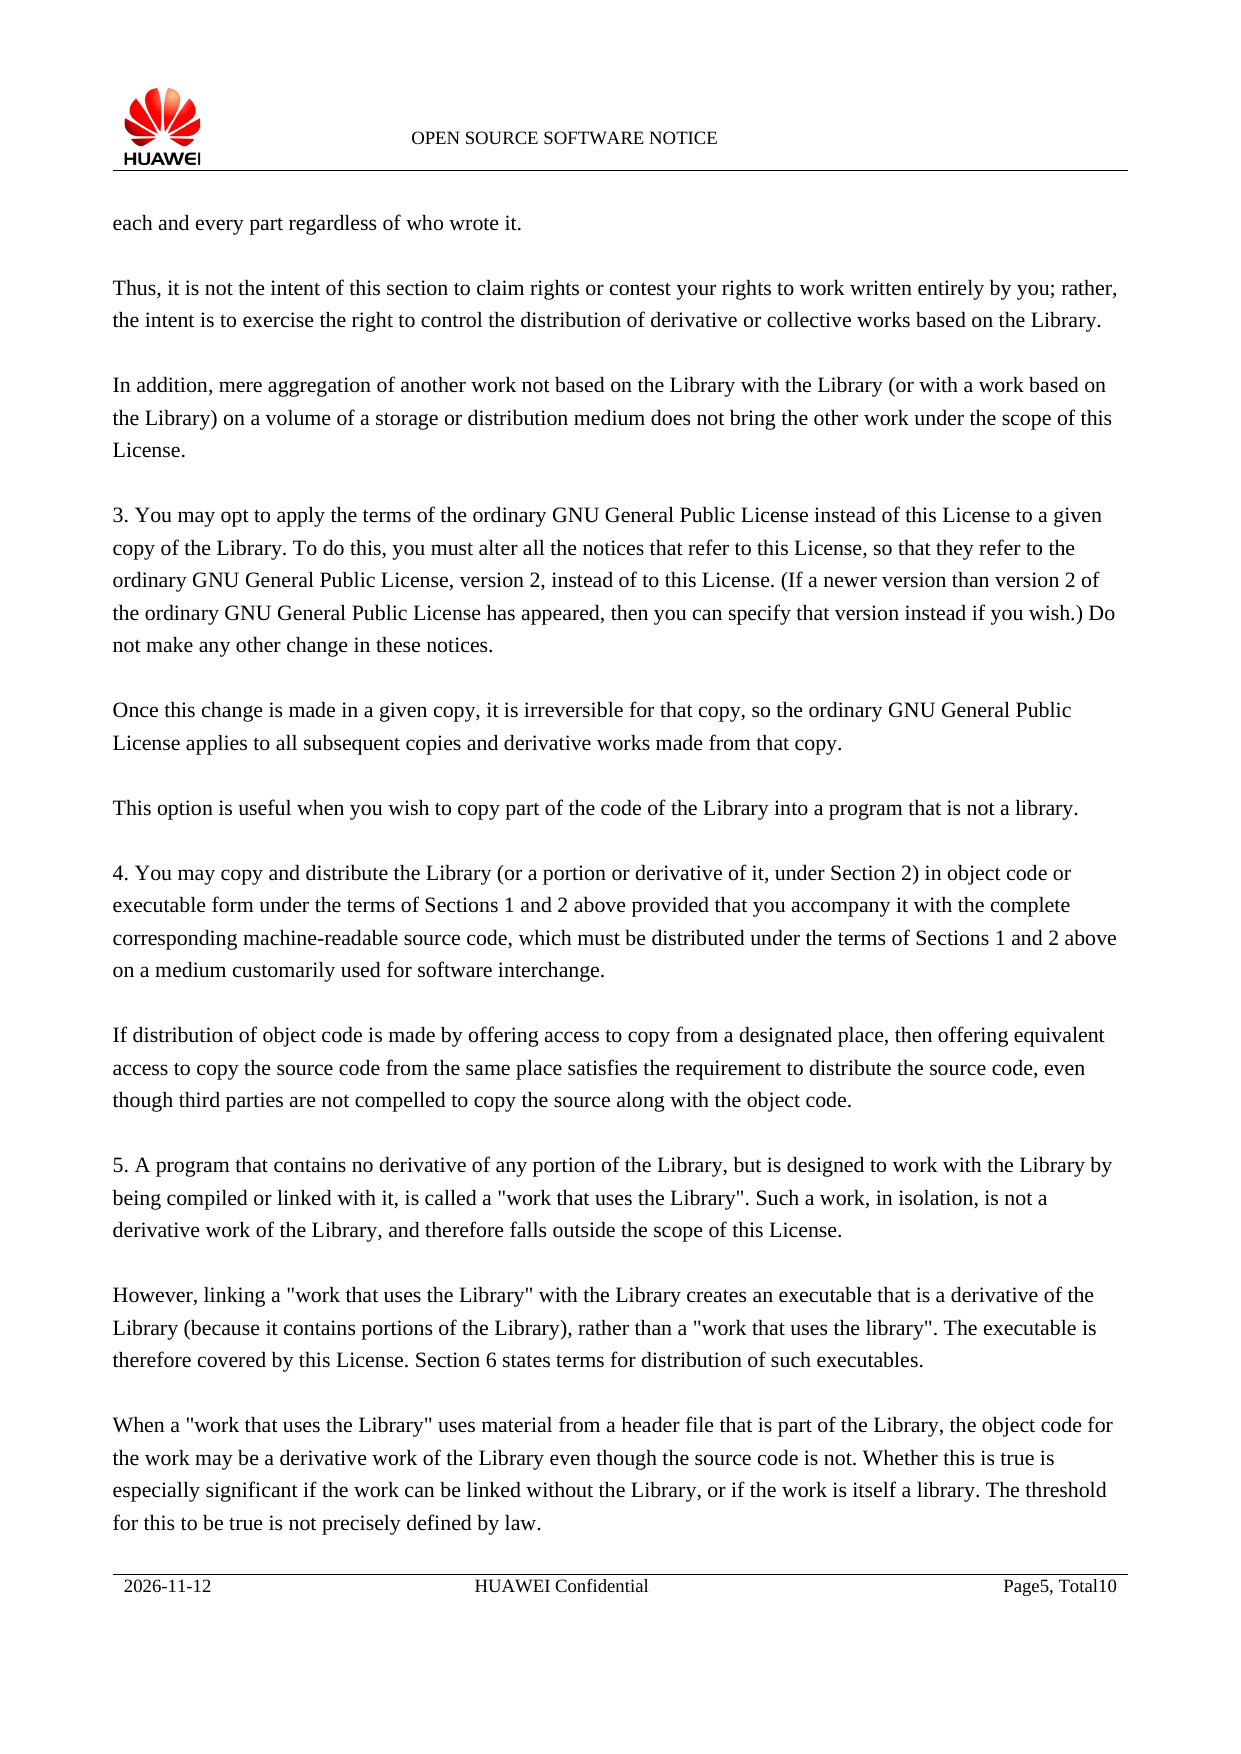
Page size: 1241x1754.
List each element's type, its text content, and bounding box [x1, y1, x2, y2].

picture [124, 88, 201, 165]
